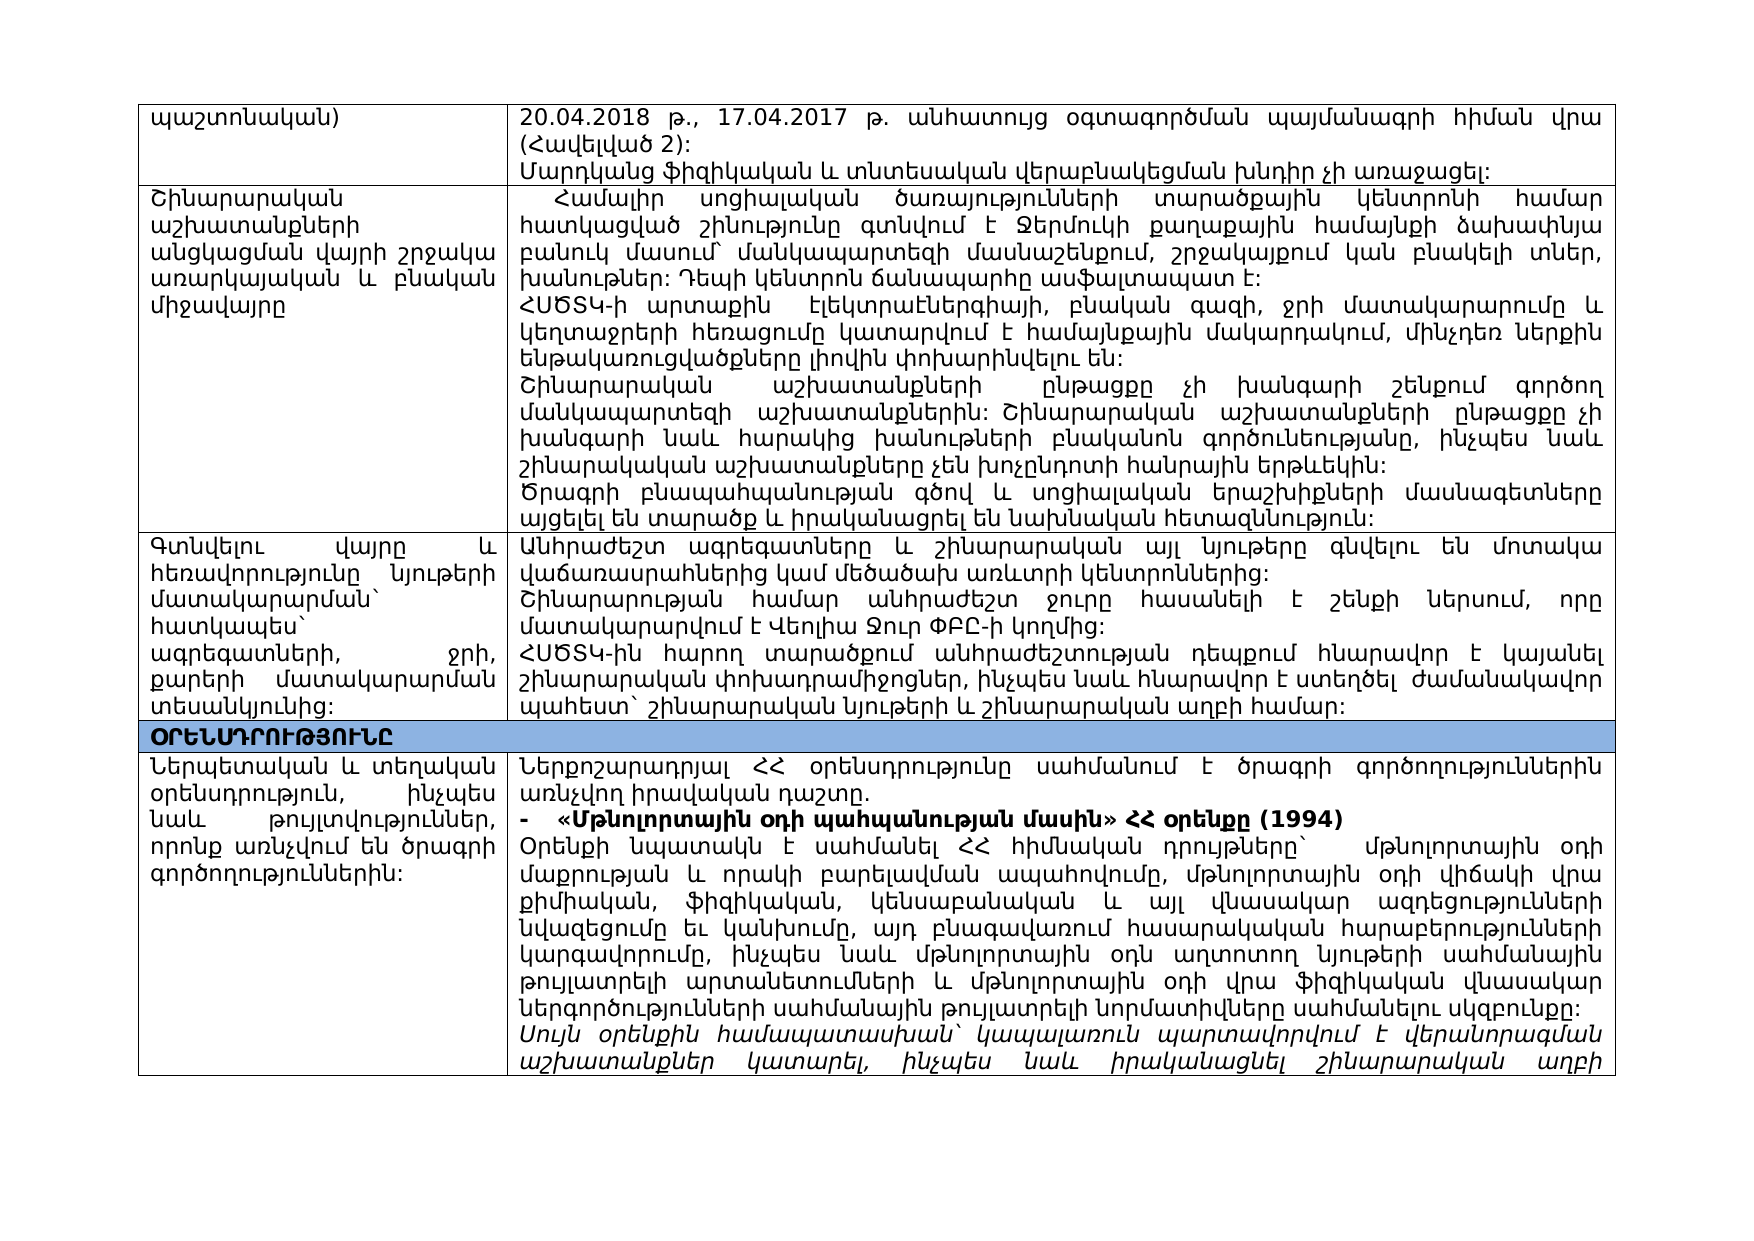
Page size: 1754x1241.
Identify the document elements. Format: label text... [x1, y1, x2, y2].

table_cell ՕՐԵՆՍԴՐՈՒԹՅՈՒՆԸ [139, 721, 1615, 752]
table_cell Գտնվելու վայրը և հեռավորությունը նյութերի մատակարարման` հատկապես` ագրեգատների, ջրի, քարերի մատակարարման տեսանկյունից: [139, 533, 507, 720]
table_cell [508, 105, 1615, 184]
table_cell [139, 105, 507, 184]
table_cell Շինարարական աշխատանքների անցկացման վայրի շրջակա առարկայական և բնական միջավայրը [139, 186, 507, 532]
table_cell Համալիր սոցիալական ծառայությունների տարածքային կենտրոնի համար հատկացված շինությունը գտնվում է Ջերմուկի քաղաքային համայնքի ձախափնյա բանուկ մասում՝ մանկապարտեզի մասնաշենքում, շրջակայքում կան բնակելի տներ, խանութներ: Դեպի կենտրոն ճանապարհը ասֆալտապատ է: ՀՍԾՏԿ-ի արտաքին էլեկտրաէներգիայի, բնական գազի, ջրի մատակարարումը և կեղտաջրերի հեռացումը կատարվում է համայնքային մակարդակում, մինչդեռ ներքին ենթակառուցվածքները լիովին փոխարինվելու են: Շինարարական աշխատանքների ընթացքը չի խանգարի շենքում գործող մանկապարտեզի աշխատանքներին: Շինարարական աշխատանքների ընթացքը չի խանգարի նաև հարակից խանութների բնականոն գործունեությանը, ինչպես նաև շինարակական աշխատանքները չեն խոչընդոտի հանրային երթևեկին: Ծրագրի բնապահպանության գծով և սոցիալական երաշխիքների մասնագետները այցելել են տարածք և իրականացրել են նախնական հետազննություն: [508, 186, 1615, 532]
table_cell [139, 753, 507, 1075]
table_cell Անհրաժեշտ ագրեգատները և շինարարական այլ նյութերը գնվելու են մոտակա վաճառասրահներից կամ մեծածախ առևտրի կենտրոններից: Շինարարության համար անհրաժեշտ ջուրը հասանելի է շենքի ներսում, որը մատակարարվում է Վեոլիա Ջուր ՓԲԸ-ի կողմից: ՀՍԾՏԿ-ին հարող տարածքում անհրաժեշտության դեպքում հնարավոր է կայանել շինարարական փոխադրամիջոցներ, ինչպես նաև հնարավոր է ստեղծել ժամանակավոր պահեստ` շինարարական նյութերի և շինարարական աղբի համար: [508, 533, 1615, 720]
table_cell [508, 753, 1615, 1075]
